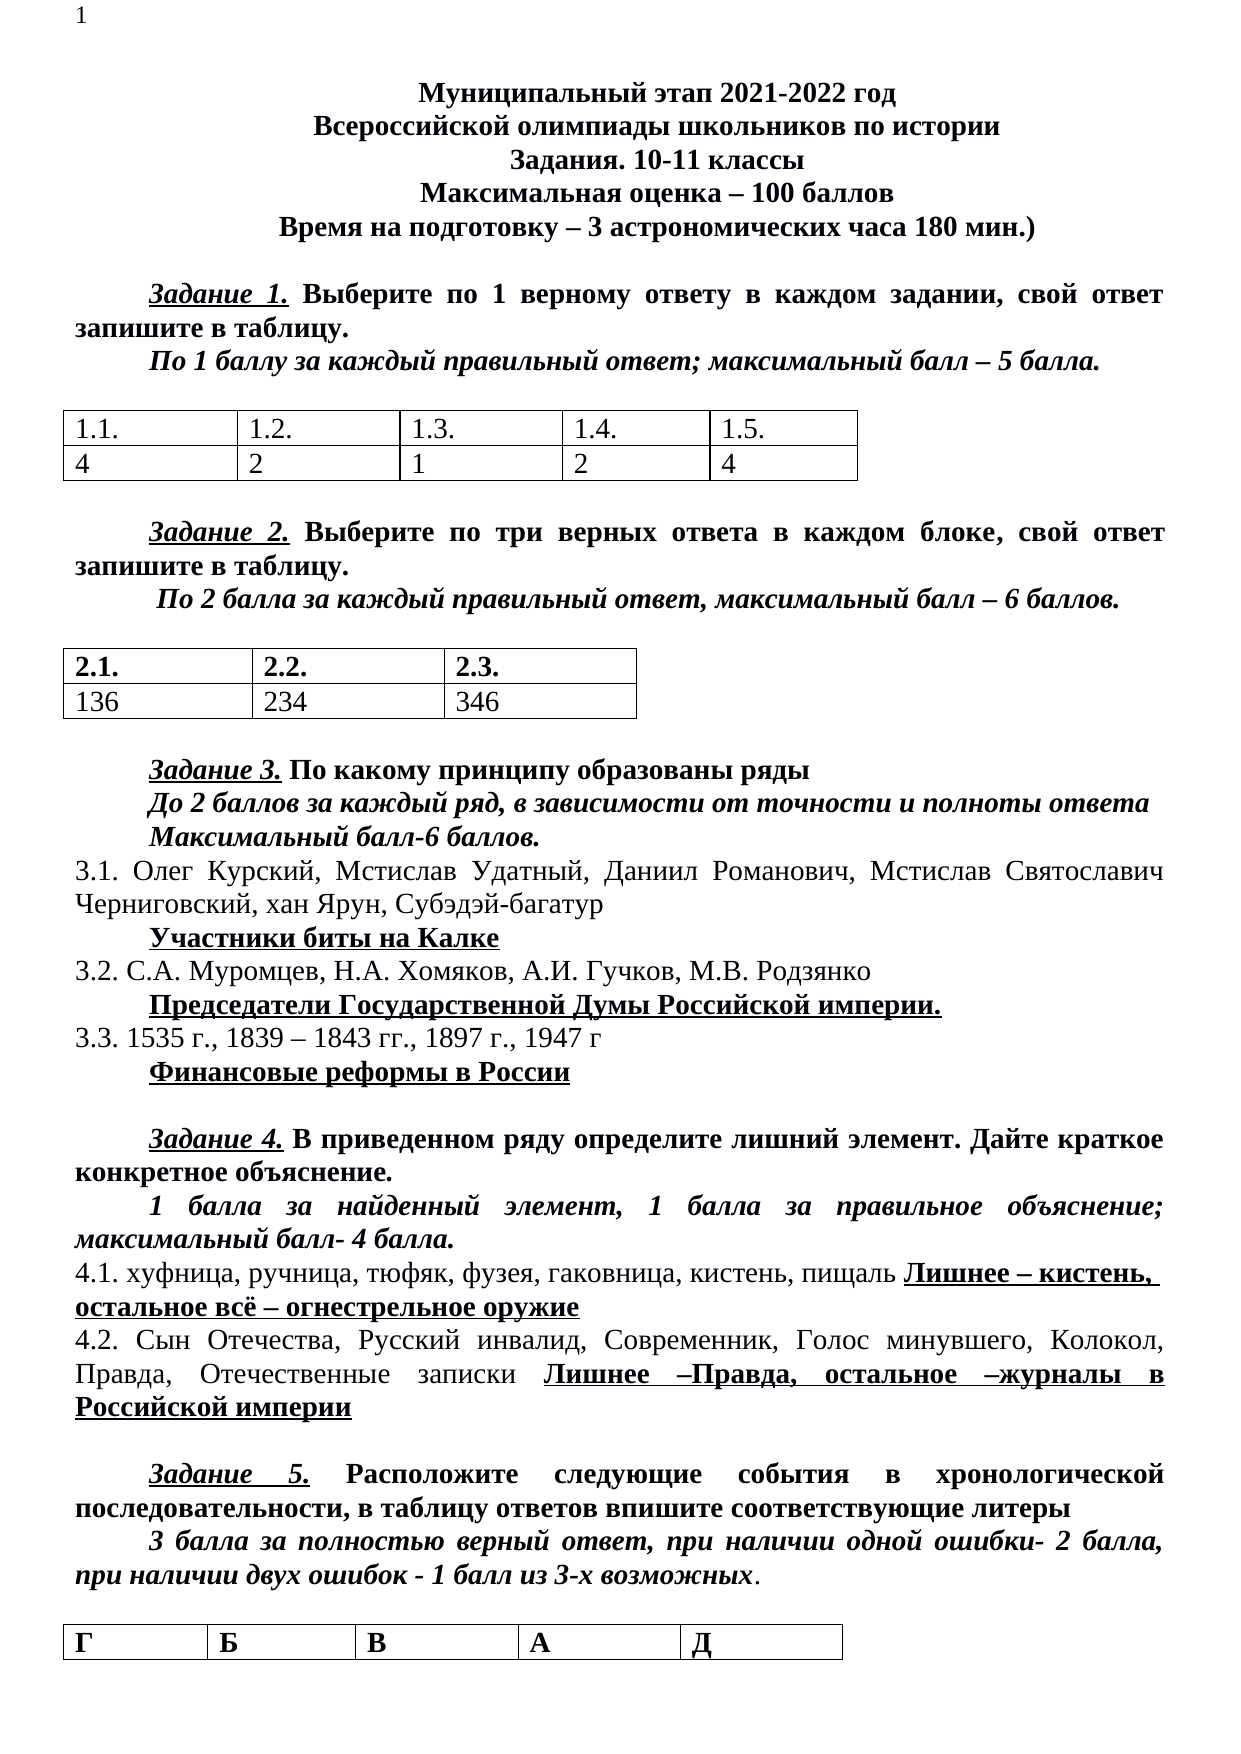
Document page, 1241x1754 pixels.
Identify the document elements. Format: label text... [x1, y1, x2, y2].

text Задание 3. По какому принципу образованы ряды [75, 752, 1165, 786]
table_header Д [681, 1625, 842, 1659]
table_header Б [208, 1625, 355, 1659]
text Максимальный балл-6 баллов. [75, 819, 1165, 853]
table_header 2.3. [445, 649, 636, 683]
table_cell 346 [445, 684, 636, 717]
text Всероссийской олимпиады школьников по истории [75, 108, 1165, 142]
text Муниципальный этап 2021-2022 год [75, 75, 1165, 108]
table_header 1.4. [563, 411, 709, 445]
table_header Г [64, 1625, 207, 1659]
table_cell 2 [238, 446, 399, 479]
text Финансовые реформы в России [75, 1054, 1165, 1087]
text 4.1. хуфница, ручница, тюфяк, фузея, гаковница, кистень, пищаль Лишнее – кистень, остальное всё – огнестрельное оружие [75, 1255, 1165, 1322]
text По 2 балла за каждый правильный ответ, максимальный балл – 6 баллов. [75, 581, 1165, 615]
table_cell 4 [711, 446, 857, 479]
text По 1 баллу за каждый правильный ответ; максимальный балл – 5 балла. [75, 343, 1165, 377]
text 1 балла за найденный элемент, 1 балла за правильное объяснение; максимальный балл- 4 балла. [75, 1188, 1165, 1255]
table_cell 2 [563, 446, 709, 479]
table_cell 234 [253, 684, 444, 717]
table_header 1.1. [64, 411, 237, 445]
text Участники биты на Калке [75, 920, 1165, 953]
text До 2 баллов за каждый ряд, в зависимости от точности и полноты ответа [75, 786, 1165, 819]
text Максимальная оценка – 100 баллов [75, 176, 1165, 209]
table_header В [356, 1625, 518, 1659]
table_header 2.1. [64, 649, 252, 683]
text 3.3. 1535 г., 1839 – 1843 гг., 1897 г., 1947 г [75, 1020, 1165, 1054]
text Задание 5. Расположите следующие события в хронологической последовательности, в таблицу ответов впишите соответствующие литеры [75, 1456, 1165, 1523]
table_header 1.3. [401, 411, 562, 445]
text 3.1. Олег Курский, Мстислав Удатный, Даниил Романович, Мстислав Святославич Черниговский, хан Ярун, Субэдэй-багатур [75, 853, 1165, 920]
table_header 1.2. [238, 411, 399, 445]
table_header 2.2. [253, 649, 444, 683]
table_cell 4 [64, 446, 237, 479]
text Задания. 10-11 классы [75, 142, 1165, 176]
text 3 балла за полностью верный ответ, при наличии одной ошибки- 2 балла, при наличии двух ошибок - 1 балл из 3-х возможных. [75, 1523, 1165, 1591]
table_cell 136 [64, 684, 252, 717]
text 3.2. С.А. Муромцев, Н.А. Хомяков, А.И. Гучков, М.В. Родзянко [75, 953, 1165, 987]
text Время на подготовку – 3 астрономических часа 180 мин.) [75, 209, 1165, 243]
text Председатели Государственной Думы Российской империи. [75, 987, 1165, 1020]
text Задание 1. Выберите по 1 верному ответу в каждом задании, свой ответ запишите в таблицу. [75, 276, 1165, 343]
table_cell 1 [401, 446, 562, 479]
text Задание 4. В приведенном ряду определите лишний элемент. Дайте краткое конкретное объяснение. [75, 1121, 1165, 1188]
table_header 1.5. [711, 411, 857, 445]
text Задание 2. Выберите по три верных ответа в каждом блоке, свой ответ запишите в таблицу. [75, 514, 1165, 581]
text 4.2. Сын Отечества, Русский инвалид, Современник, Голос минувшего, Колокол, Правда, Отечественные записки Лишнее –Правда, остальное –журналы в Российской империи [75, 1322, 1165, 1423]
table_header А [519, 1625, 680, 1659]
